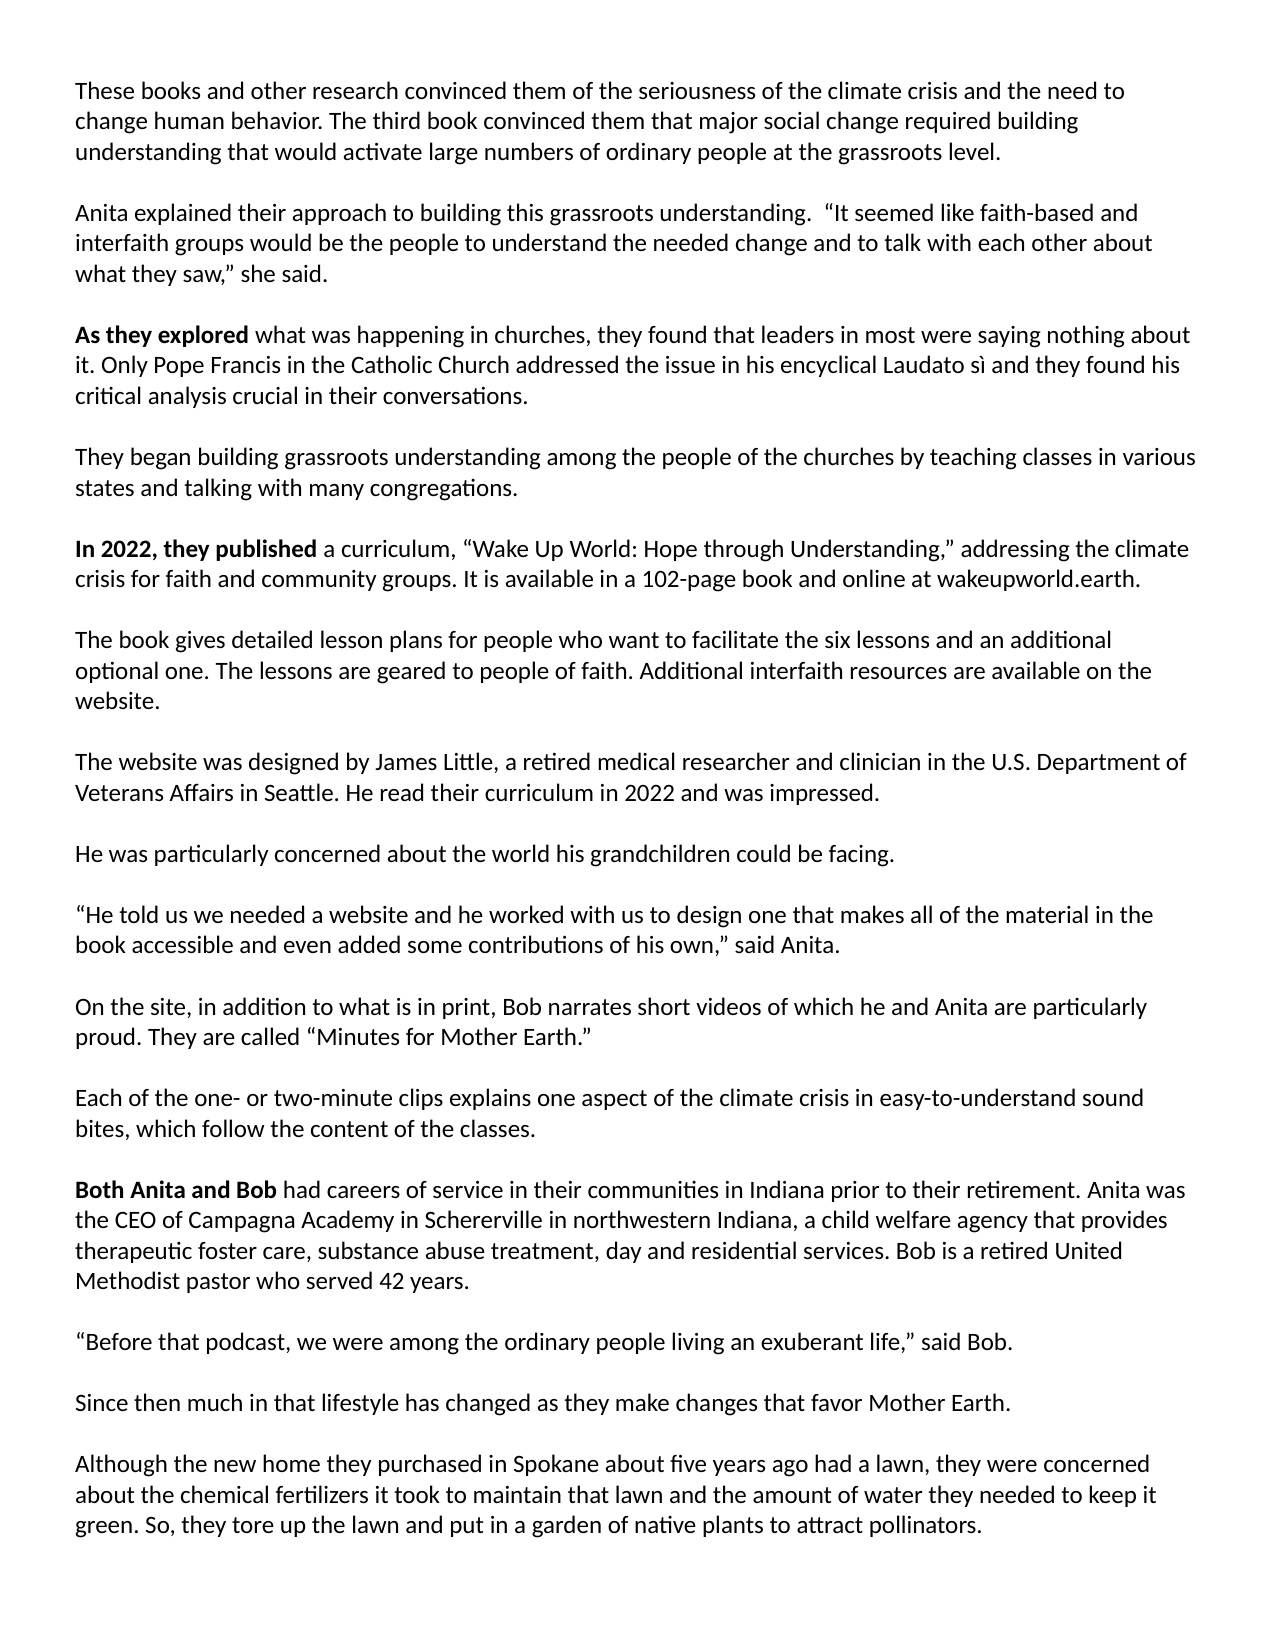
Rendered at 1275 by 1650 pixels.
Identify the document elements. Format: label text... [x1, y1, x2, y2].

text Since then much in that lifestyle has changed as they make changes that favor Mother Earth. [75, 1387, 1200, 1418]
text “He told us we needed a website and he worked with us to design one that makes all of the material in the book accessible and even added some contributions of his own,” said Anita. [75, 899, 1200, 960]
text Although the new home they purchased in Spokane about five years ago had a lawn, they were concerned about the chemical fertilizers it took to maintain that lawn and the amount of water they needed to keep it green. So, they tore up the lawn and put in a garden of native plants to attract pollinators. [75, 1448, 1200, 1540]
text These books and other research convinced them of the seriousness of the climate crisis and the need to change human behavior. The third book convinced them that major social change required building understanding that would activate large numbers of ordinary people at the grassroots level. [75, 75, 1200, 167]
text The book gives detailed lesson plans for people who want to facilitate the six lessons and an additional optional one. The lessons are geared to people of faith. Additional interfaith resources are available on the website. [75, 624, 1200, 716]
text As they explored what was happening in churches, they found that leaders in most were saying nothing about it. Only Pope Francis in the Catholic Church addressed the issue in his encyclical Laudato sì and they found his critical analysis crucial in their conversations. [75, 319, 1200, 411]
text Anita explained their approach to building this grassroots understanding. “It seemed like faith-based and interfaith groups would be the people to understand the needed change and to talk with each other about what they saw,” she said. [75, 197, 1200, 289]
text “Before that podcast, we were among the ordinary people living an exuberant life,” said Bob. [75, 1326, 1200, 1357]
text The website was designed by James Little, a retired medical researcher and clinician in the U.S. Department of Veterans Affairs in Seattle. He read their curriculum in 2022 and was impressed. [75, 746, 1200, 807]
text Each of the one- or two-minute clips explains one aspect of the climate crisis in easy-to-understand sound bites, which follow the content of the classes. [75, 1082, 1200, 1143]
text In 2022, they published a curriculum, “Wake Up World: Hope through Understanding,” addressing the climate crisis for faith and community groups. It is available in a 102-page book and online at wakeupworld.earth. [75, 533, 1200, 594]
text They began building grassroots understanding among the people of the churches by teaching classes in various states and talking with many congregations. [75, 441, 1200, 502]
text On the site, in addition to what is in print, Bob narrates short videos of which he and Anita are particularly proud. They are called “Minutes for Mother Earth.” [75, 991, 1200, 1052]
text He was particularly concerned about the world his grandchildren could be facing. [75, 838, 1200, 868]
text Both Anita and Bob had careers of service in their communities in Indiana prior to their retirement. Anita was the CEO of Campagna Academy in Schererville in northwestern Indiana, a child welfare agency that provides therapeutic foster care, substance abuse treatment, day and residential services. Bob is a retired United Methodist pastor who served 42 years. [75, 1174, 1200, 1296]
